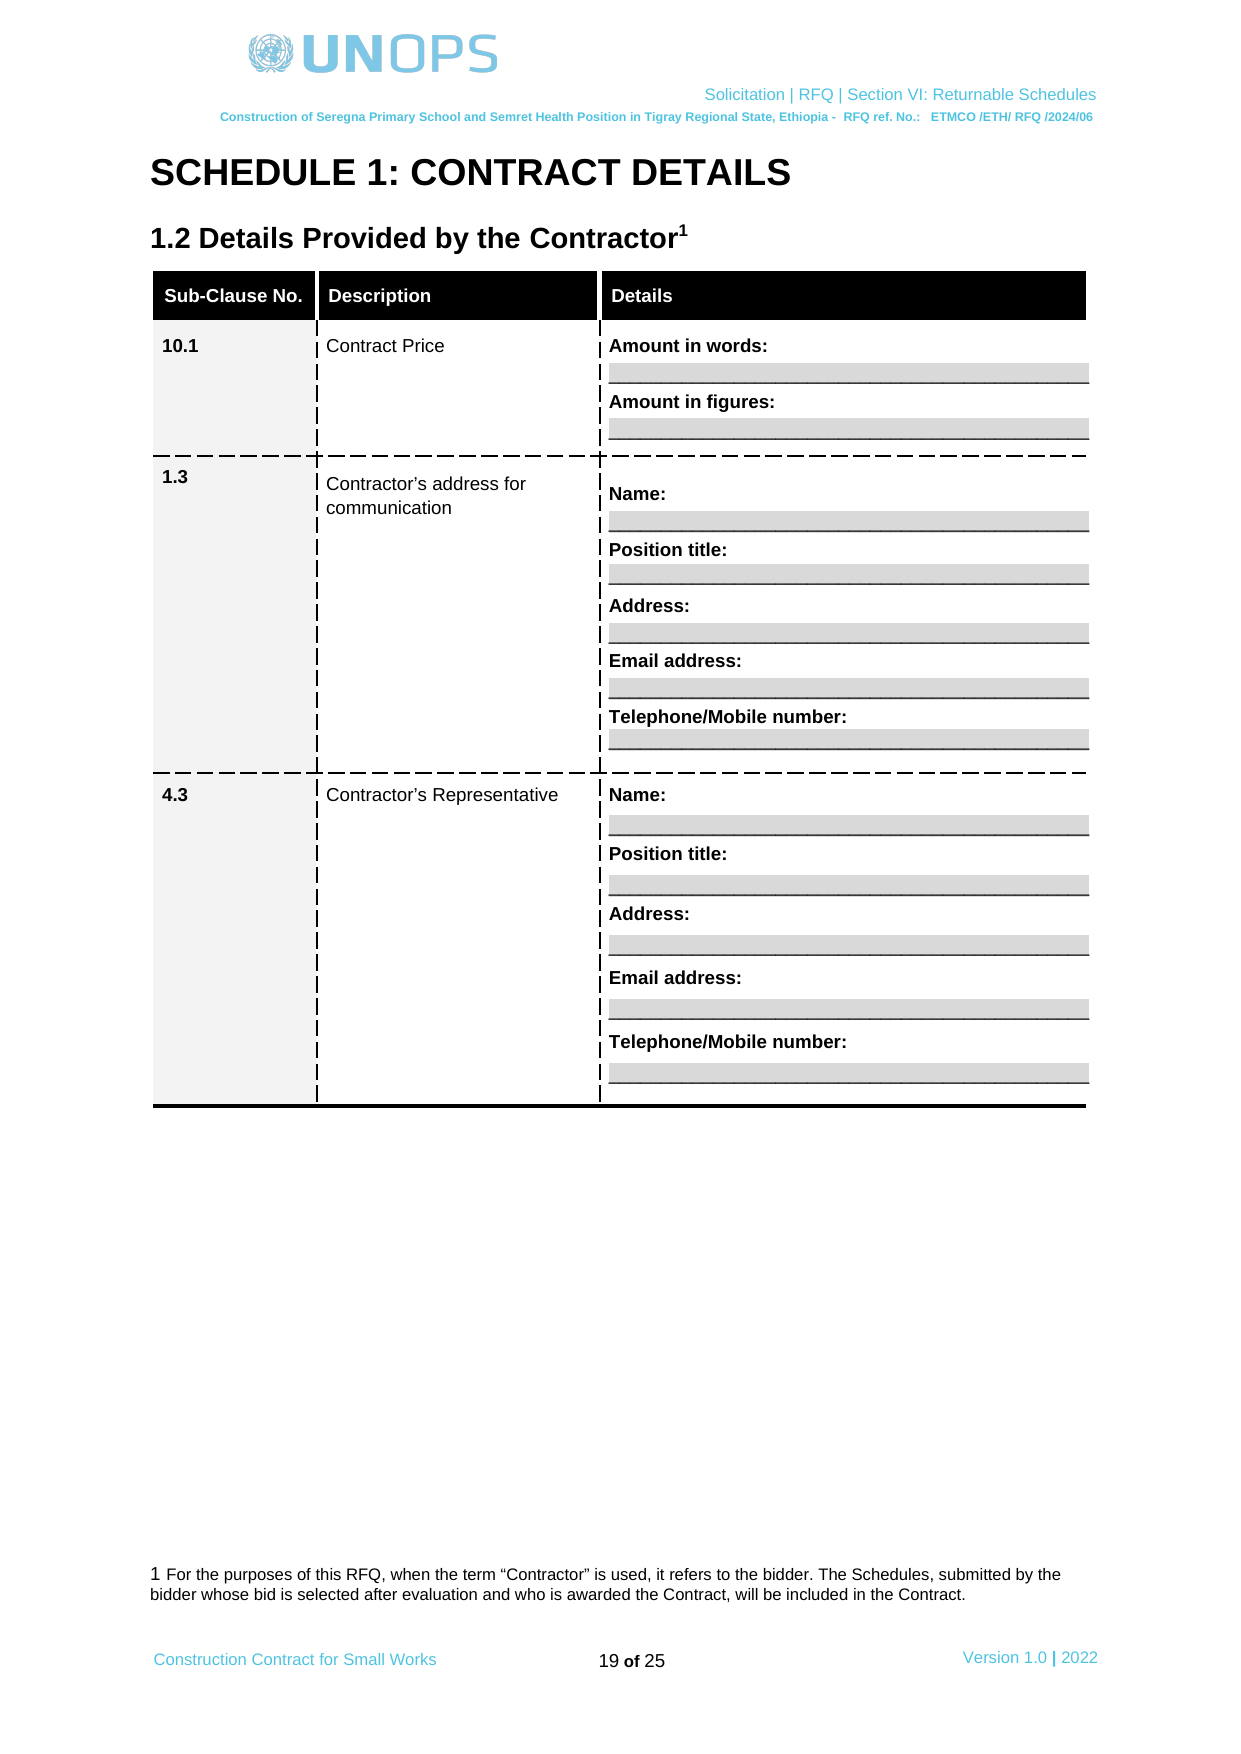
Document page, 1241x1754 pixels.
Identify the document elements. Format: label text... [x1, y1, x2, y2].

table_cell Name: ______________________________________________ Position title: ______________________________________________ Address: ______________________________________________ Email address: ______________________________________________ Telephone/Mobile number: ______________________________________________ [600, 455, 1086, 772]
table_cell Contract Price [317, 320, 600, 455]
table_cell 10.1 [153, 320, 317, 455]
subtitle SCHEDULE 1: CONTRACT DETAILS [150, 150, 1093, 193]
table_header Sub-Clause No. [153, 271, 315, 320]
subtitle 1.2 Details Provided by the Contractor [150, 221, 1090, 254]
table_header Details [602, 271, 1086, 320]
picture [248, 34, 497, 73]
table_header Description [319, 271, 597, 320]
table_cell Contractor’s address for communication [317, 455, 600, 772]
table_cell Name: ______________________________________________ Position title: ______________________________________________ Address: ______________________________________________ Email address: ______________________________________________ Telephone/Mobile number: ______________________________________________ [600, 772, 1086, 1104]
table_cell Contractor’s Representative [317, 772, 600, 1104]
table_cell 1.3 [153, 455, 317, 772]
table_cell Amount in words: ______________________________________________ Amount in figures: ______________________________________________ [600, 320, 1086, 455]
table_cell 4.3 [153, 772, 317, 1104]
